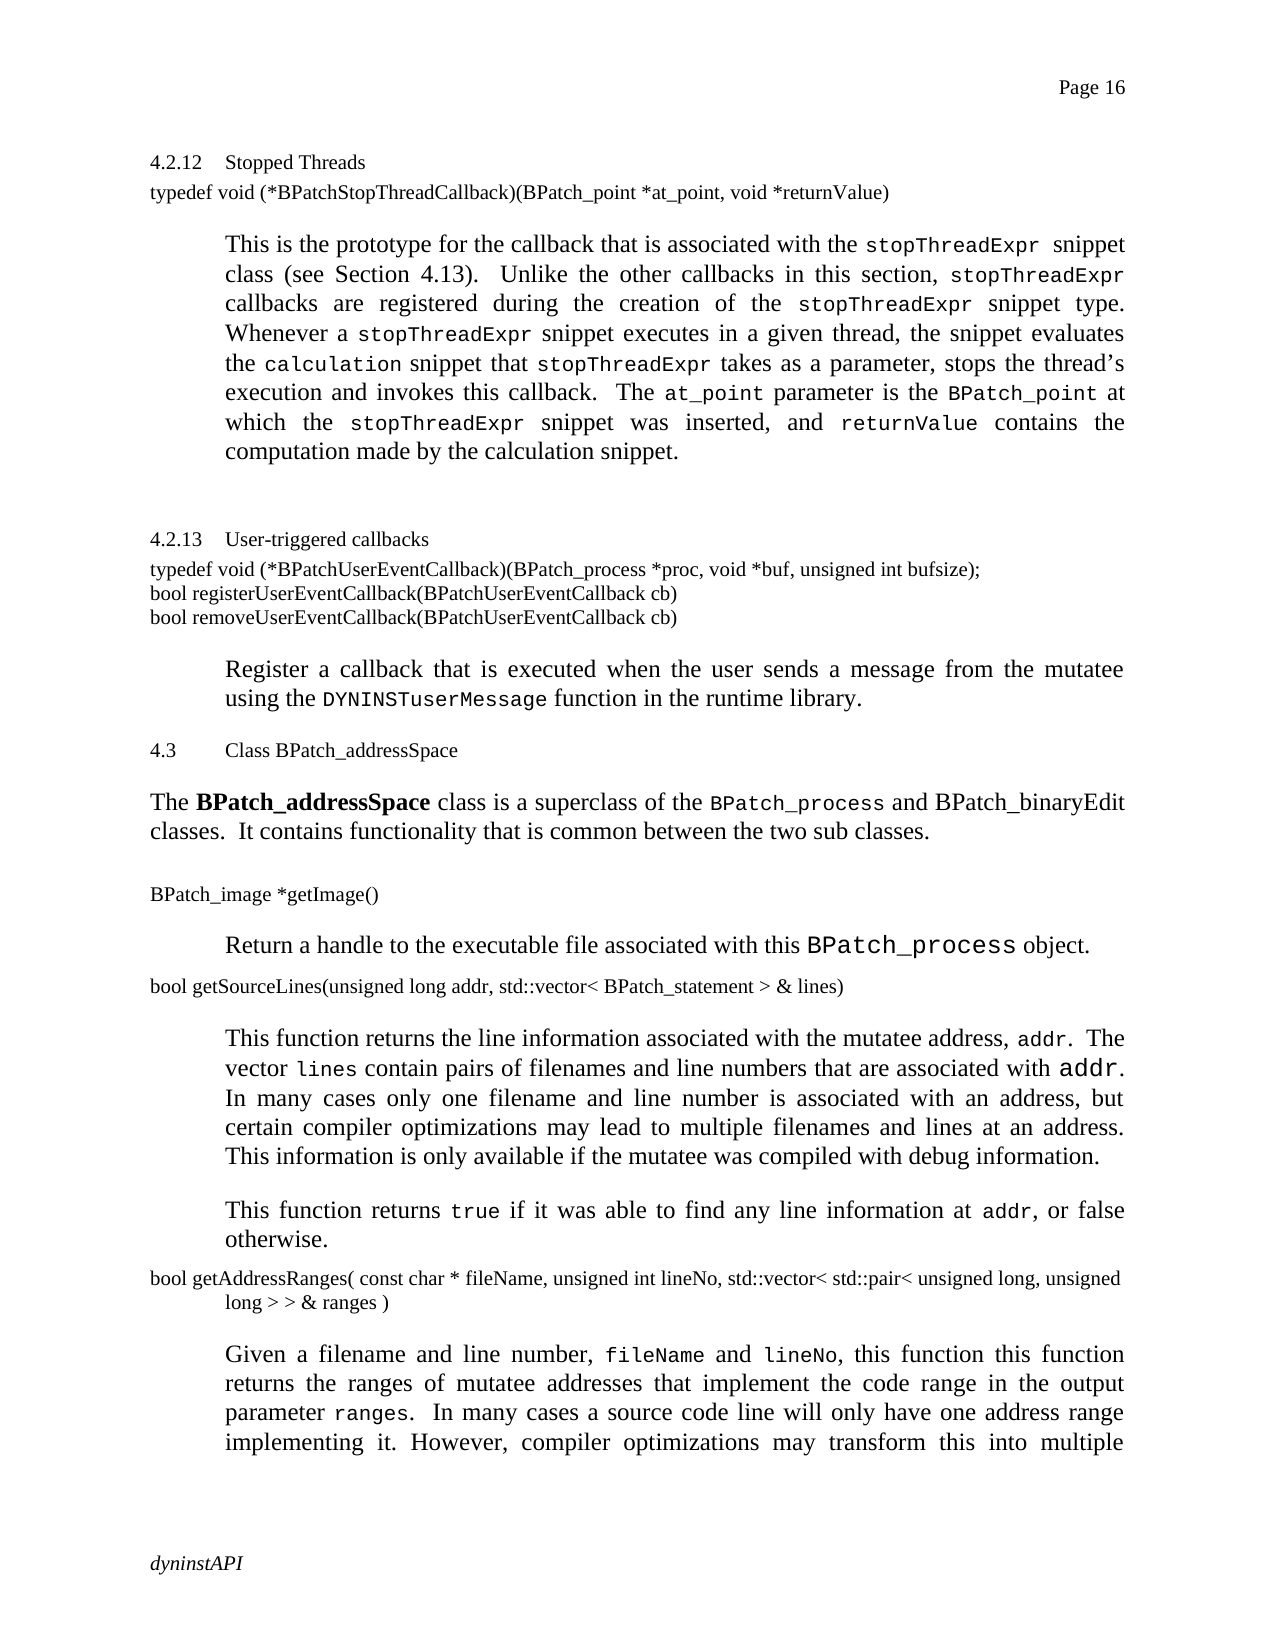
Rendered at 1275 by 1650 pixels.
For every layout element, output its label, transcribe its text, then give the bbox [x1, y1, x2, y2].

text The BPatch_addressSpace class is a superclass of the BPatch_process and BPatch_binaryEdit classes. It contains functionality that is common between the two sub classes. [150, 787, 1125, 845]
list Return a handle to the executable file associated with this BPatch_process object. [225, 931, 1125, 961]
subtitle Stopped Threads [150, 150, 1125, 174]
subtitle Class BPatch_addressSpace [150, 738, 1125, 762]
list This function returns the line information associated with the mutatee address, addr. The vector lines contain pairs of filenames and line numbers that are associated with addr. In many cases only one filename and line number is associated with an address, but certain compiler optimizations may lead to multiple filenames and lines at an address. This information is only available if the mutatee was compiled with debug information. [225, 1023, 1125, 1170]
text BPatch_image *getImage() [150, 882, 1125, 906]
text bool removeUserEventCallback(BPatchUserEventCallback cb) [150, 605, 1125, 629]
text Register a callback that is executed when the user sends a message from the mutatee using the DYNINSTuserMessage function in the runtime library. [225, 654, 1125, 713]
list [225, 1339, 1125, 1455]
text bool getSourceLines(unsigned long addr, std::vector< BPatch_statement > & lines) [150, 974, 1125, 998]
subtitle User-triggered callbacks [150, 527, 1125, 551]
list This is the prototype for the callback that is associated with the stopThreadExpr snippet class (see Section 4.13). Unlike the other callbacks in this section, stopThreadExpr callbacks are registered during the creation of the stopThreadExpr snippet type. Whenever a stopThreadExpr snippet executes in a given thread, the snippet evaluates the calculation snippet that stopThreadExpr takes as a parameter, stops the thread’s execution and invokes this callback. The at_point parameter is the BPatch_point at which the stopThreadExpr snippet was inserted, and returnValue contains the computation made by the calculation snippet. [225, 229, 1125, 465]
list This function returns true if it was able to find any line information at addr, or false otherwise. [225, 1195, 1125, 1253]
text typedef void (*BPatchUserEventCallback)(BPatch_process *proc, void *buf, unsigned int bufsize); [150, 557, 1125, 581]
text bool registerUserEventCallback(BPatchUserEventCallback cb) [150, 581, 1125, 605]
text typedef void (*BPatchStopThreadCallback)(BPatch_point *at_point, void *returnValue) [150, 180, 1125, 204]
text bool getAddressRanges( const char * fileName, unsigned int lineNo, std::vector< std::pair< unsigned long, unsigned long > > & ranges ) [150, 1266, 1125, 1314]
